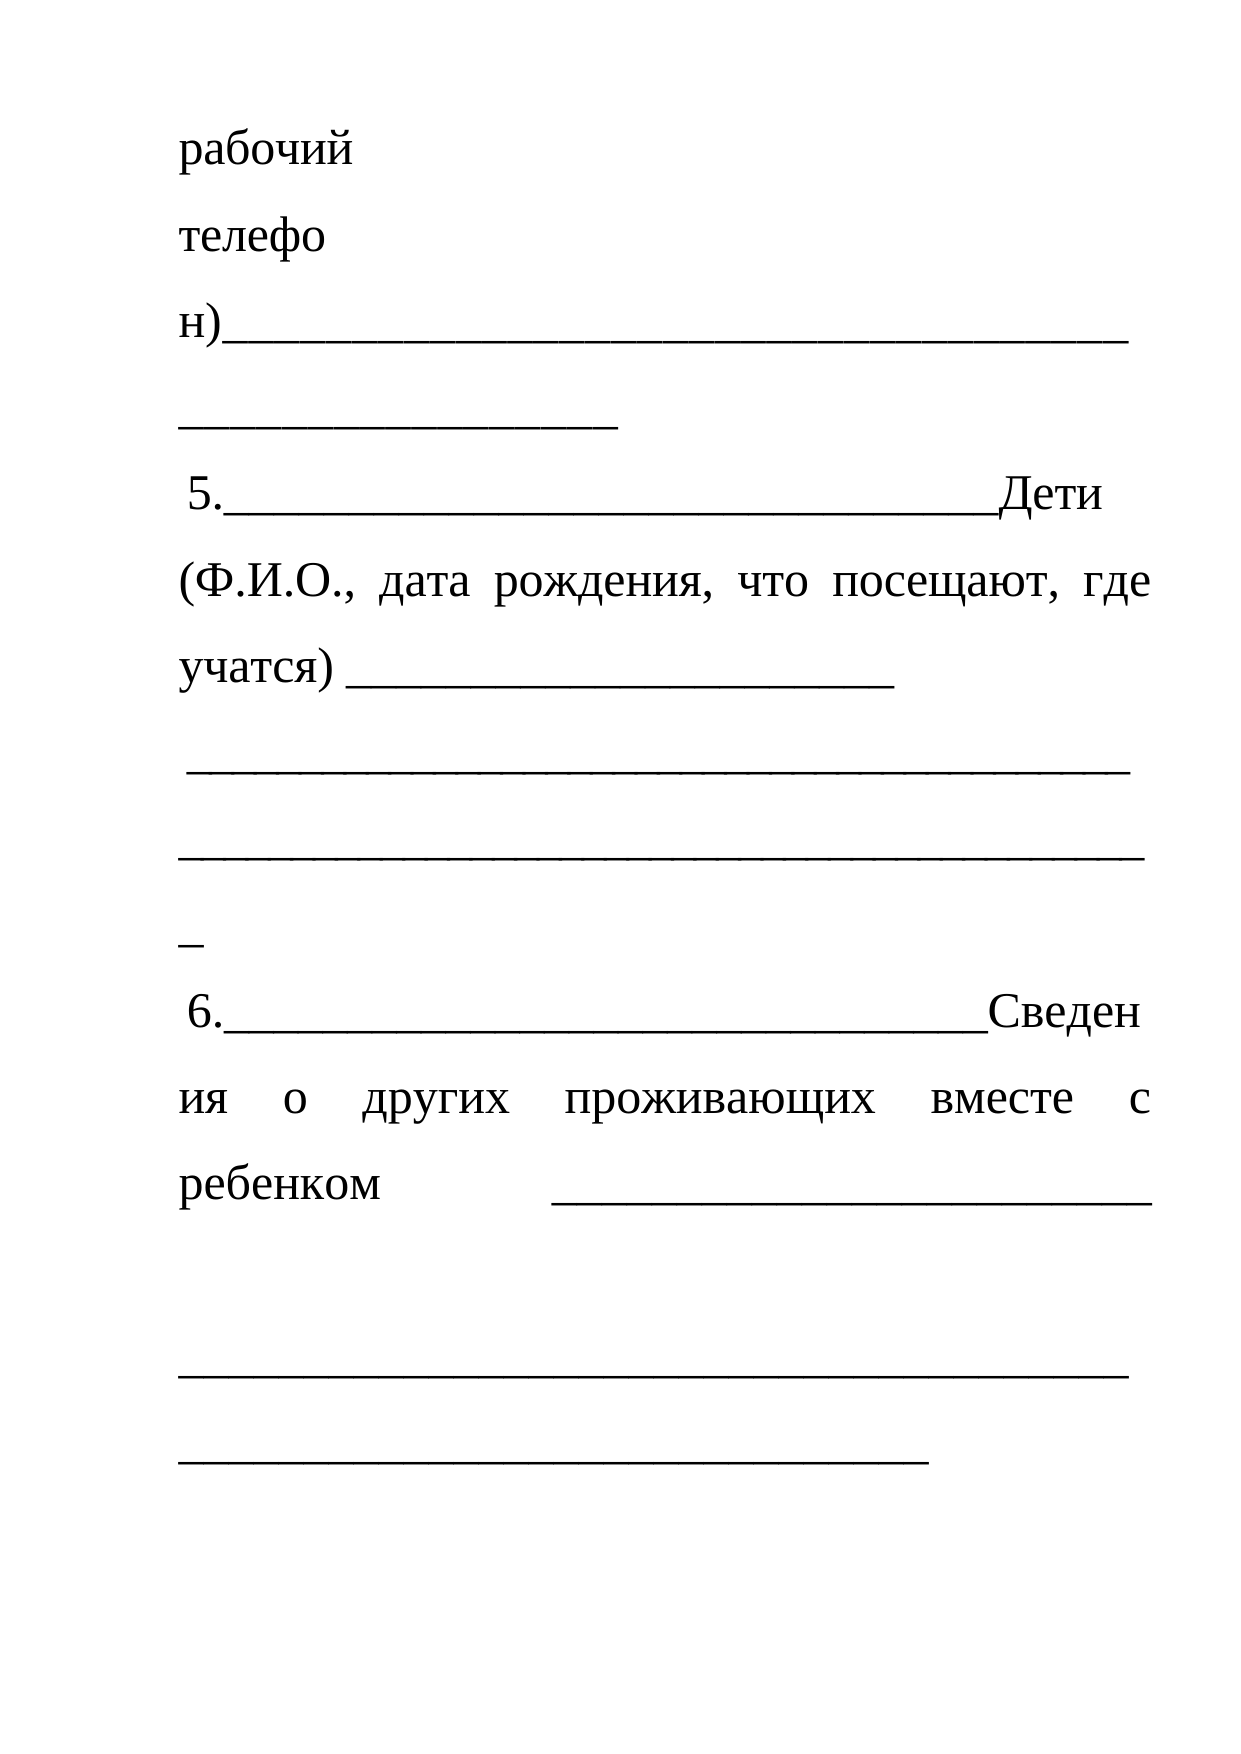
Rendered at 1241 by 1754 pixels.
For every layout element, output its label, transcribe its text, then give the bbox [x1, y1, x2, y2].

list Сведения о других проживающих вместе с ребенком ________________________ ____________________________________________________________________ [178, 981, 1152, 1469]
list Дети (Ф.И.О., дата рождения, что посещают, где учатся) ______________________ [178, 463, 1152, 693]
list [178, 118, 1152, 434]
text ______________________________________________________________________________________ [178, 722, 1152, 952]
